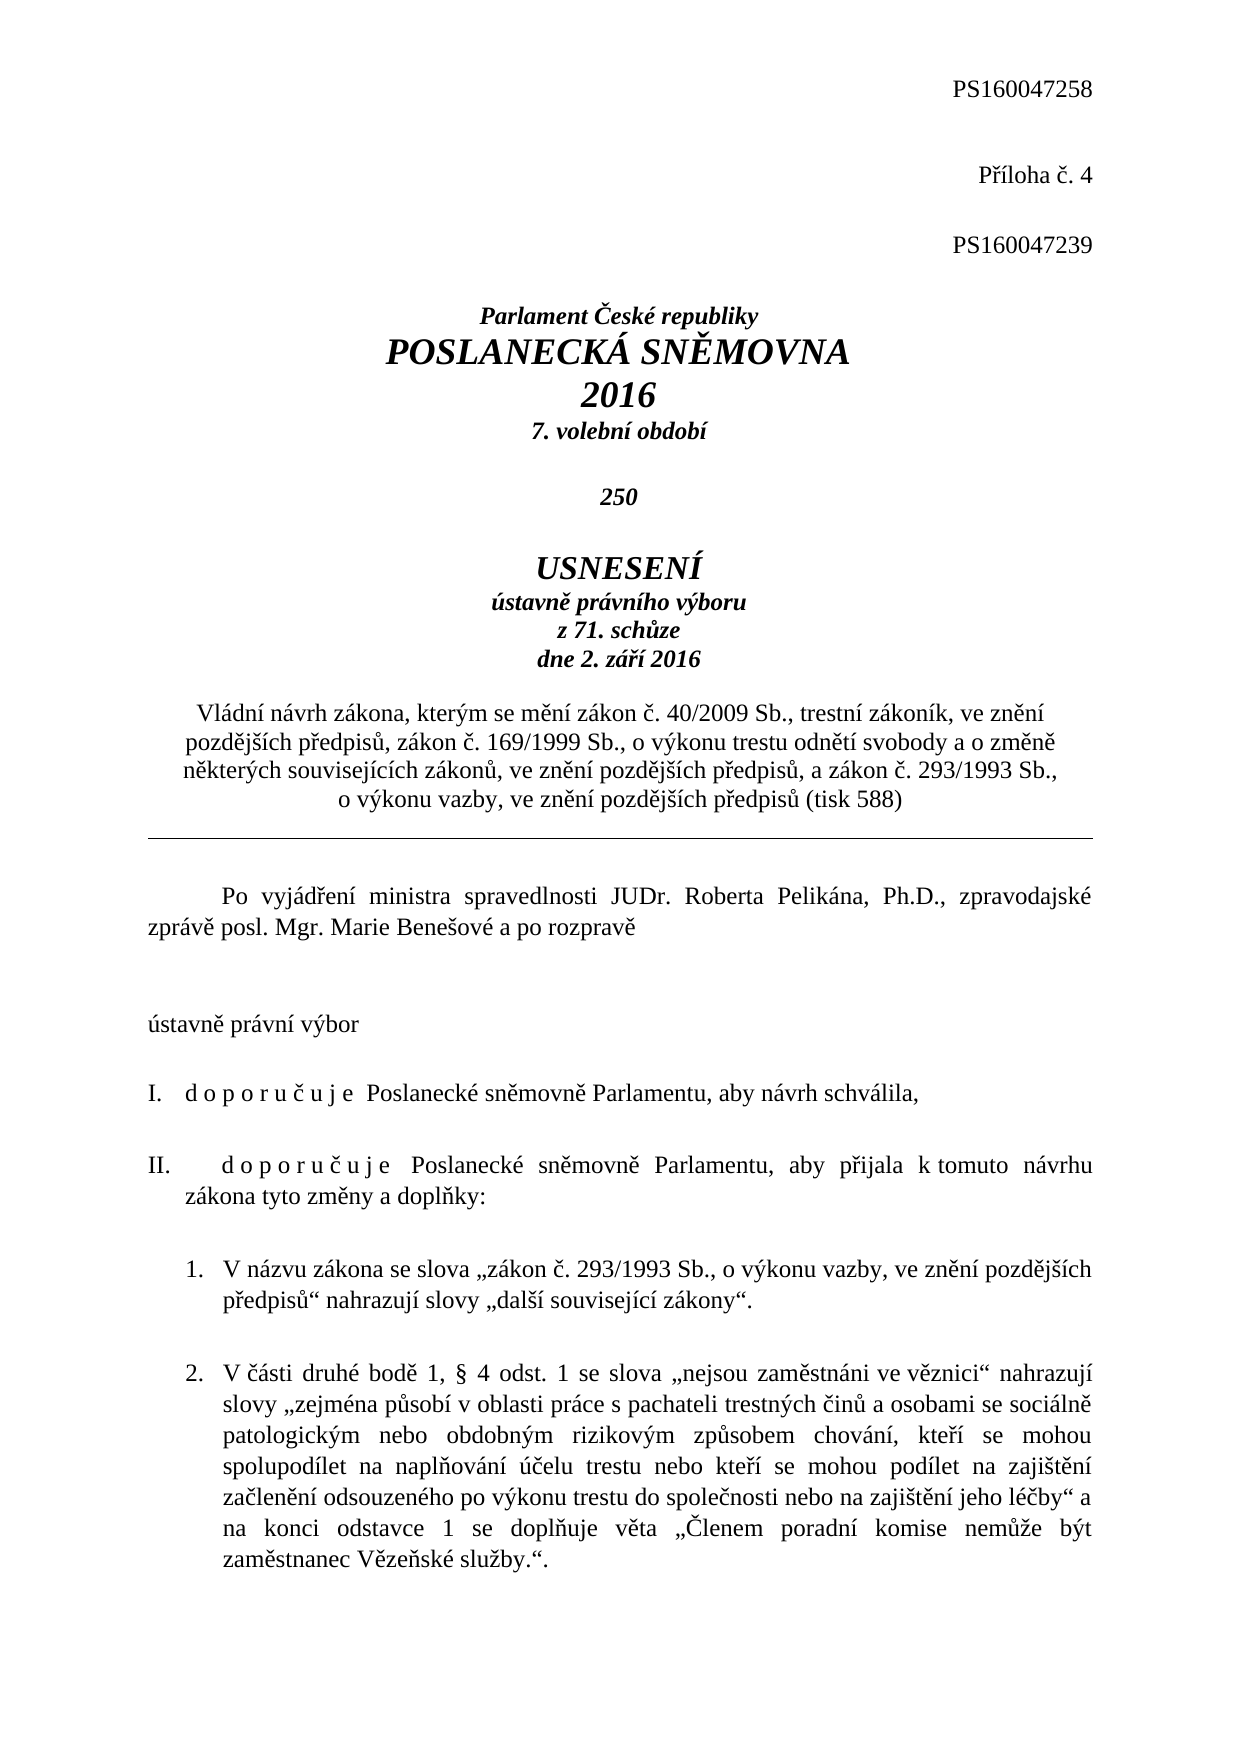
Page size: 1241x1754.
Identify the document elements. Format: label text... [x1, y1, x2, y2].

text 250 [148, 482, 1093, 511]
text dne 2. září 2016 [148, 644, 1093, 673]
list V názvu zákona se slova „zákon č. 293/1993 Sb., o výkonu vazby, ve znění pozdějších předpisů“ nahrazují slovy „další související zákony“. [185, 1254, 1093, 1314]
text ústavně právního výboru [148, 587, 1093, 616]
text USNESENÍ [148, 548, 1093, 587]
text 2016 [148, 373, 1093, 416]
text PS160047239 [148, 231, 1093, 259]
text Parlament České republiky [148, 301, 1093, 330]
text z 71. schůze [148, 616, 1093, 644]
text ústavně právní výbor [148, 1009, 1093, 1038]
text POSLANECKÁ SNĚMOVNA [148, 330, 1093, 373]
text doporučuje Poslanecké sněmovně Parlamentu, aby přijala k tomuto návrhu zákona tyto změny a doplňky: [148, 1150, 1093, 1210]
list V části druhé bodě 1, § 4 odst. 1 se slova „nejsou zaměstnáni ve věznici“ nahrazují slovy „zejména působí v oblasti práce s pachateli trestných činů a osobami se sociálně patologickým nebo obdobným rizikovým způsobem chování, kteří se mohou spolupodílet na naplňování účelu trestu nebo kteří se mohou podílet na zajištění začlenění odsouzeného po výkonu trestu do společnosti nebo na zajištění jeho léčby“ a na konci odstavce 1 se doplňuje věta „Členem poradní komise nemůže být zaměstnanec Vězeňské služby.“. [185, 1358, 1093, 1573]
text Po vyjádření ministra spravedlnosti JUDr. Roberta Pelikána, Ph.D., zpravodajské zprávě posl. Mgr. Marie Benešové a po rozpravě [148, 881, 1093, 941]
text doporučuje Poslanecké sněmovně Parlamentu, aby návrh schválila, [148, 1078, 1093, 1106]
text Příloha č. 4 [148, 160, 1093, 189]
text 7. volební období [148, 416, 1093, 445]
text Vládní návrh zákona, kterým se mění zákon č. 40/2009 Sb., trestní zákoník, ve znění pozdějších předpisů, zákon č. 169/1999 Sb., o výkonu trestu odnětí svobody a o změně některých souvisejících zákonů, ve znění pozdějších předpisů, a zákon č. 293/1993 Sb., o výkonu vazby, ve znění pozdějších předpisů (tisk 588) [148, 698, 1093, 838]
